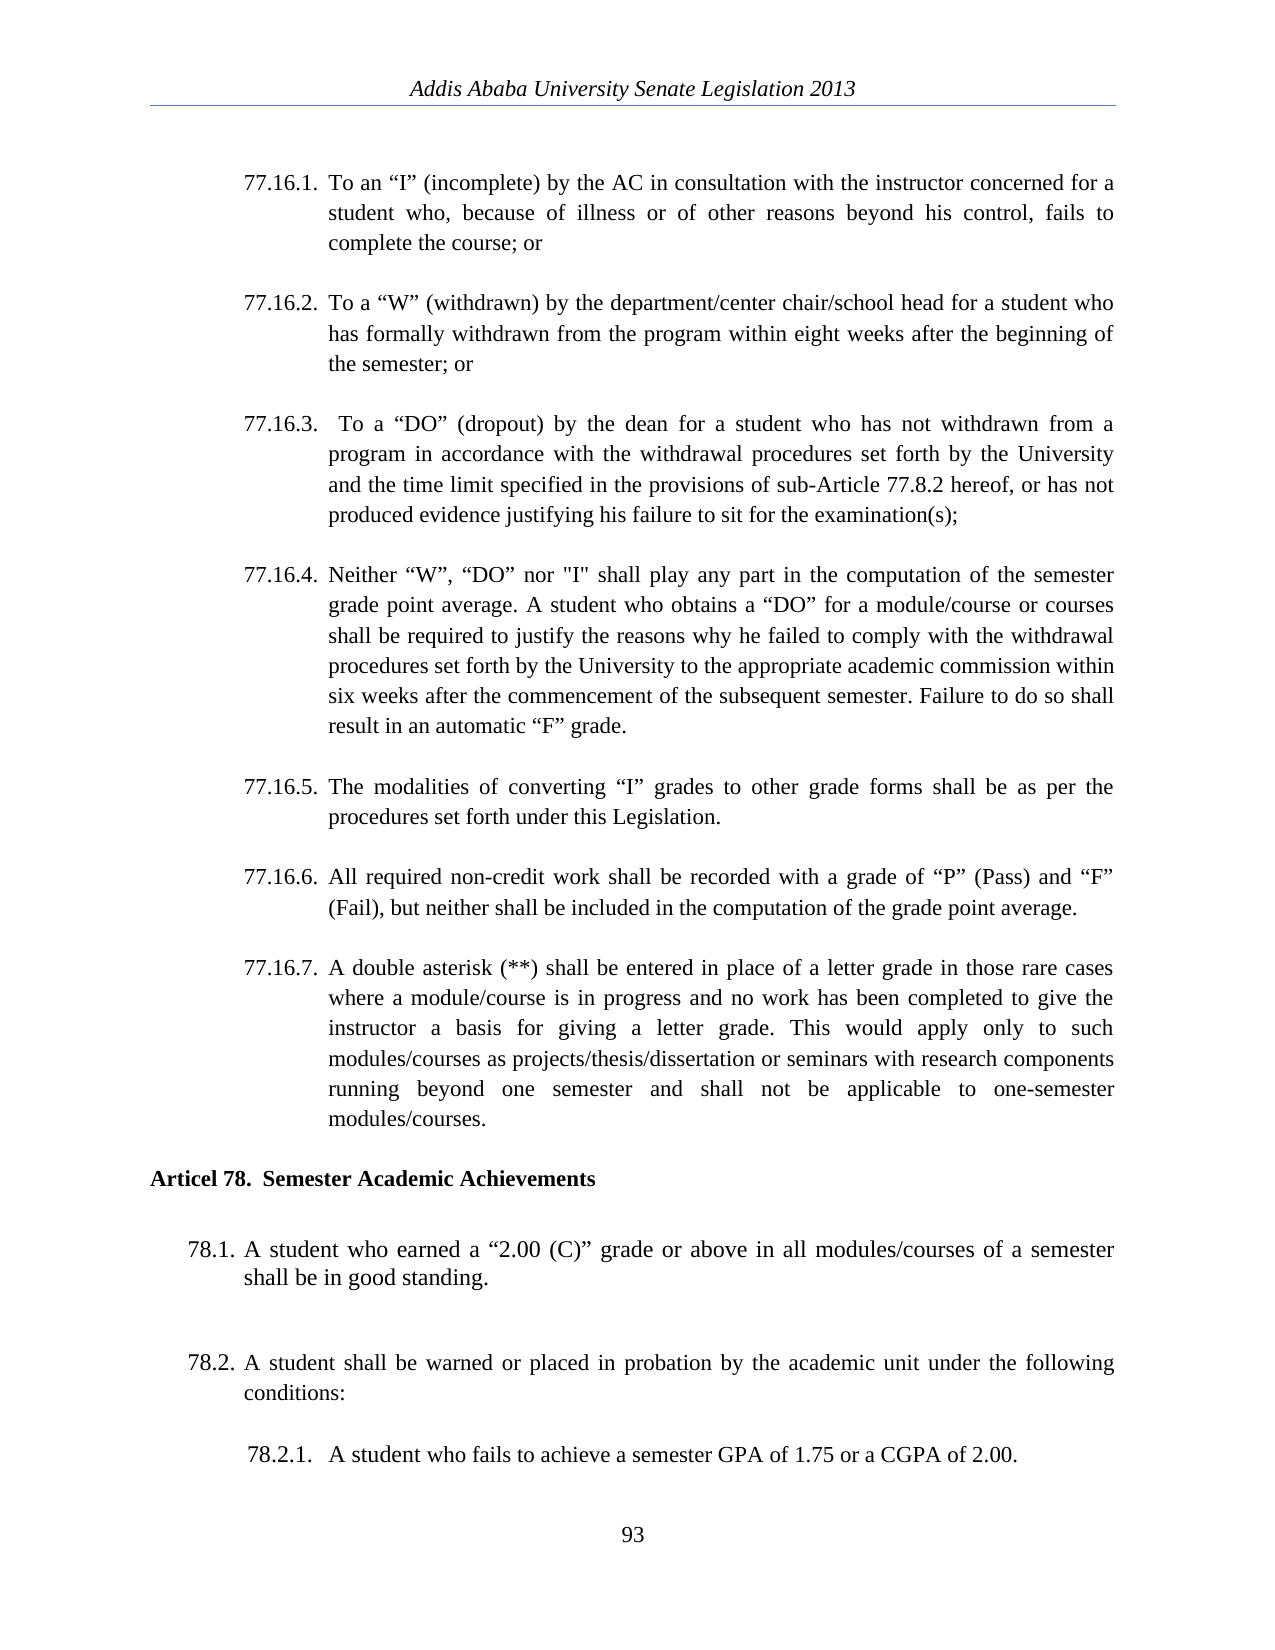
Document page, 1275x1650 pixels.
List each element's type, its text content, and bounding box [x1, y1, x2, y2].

list All required non-credit work shall be recorded with a grade of “P” (Pass) and “F” (Fail), but neither shall be included in the computation of the grade point average. [244, 863, 1116, 920]
list A student who fails to achieve a semester GPA of 1.75 or a CGPA of 2.00. [247, 1440, 1116, 1467]
list A double asterisk (**) shall be entered in place of a letter grade in those rare cases where a module/course is in progress and no work has been completed to give the instructor a basis for giving a letter grade. This would apply only to such modules/courses as projects/thesis/dissertation or seminars with research components running beyond one semester and shall not be applicable to one-semester modules/courses. [244, 954, 1116, 1131]
list A student shall be warned or placed in probation by the academic unit under the following conditions: [187, 1348, 1116, 1406]
list To an “I” (incomplete) by the AC in consultation with the instructor concerned for a student who, because of illness or of other reasons beyond his control, fails to complete the course; or [244, 168, 1116, 255]
list The modalities of converting “I” grades to other grade forms shall be as per the procedures set forth under this Legislation. [244, 773, 1116, 829]
list Neither “W”, “DO” nor "I" shall play any part in the computation of the semester grade point average. A student who obtains a “DO” for a module/course or courses shall be required to justify the reasons why he failed to comply with the withdrawal procedures set forth by the University to the appropriate academic commission within six weeks after the commencement of the subsequent semester. Failure to do so shall result in an automatic “F” grade. [244, 561, 1116, 739]
list Semester Academic Achievements [150, 1165, 1116, 1192]
list To a “W” (withdrawn) by the department/center chair/school head for a student who has formally withdrawn from the program within eight weeks after the beginning of the semester; or [244, 289, 1116, 376]
list A student who earned a “2.00 (C)” grade or above in all modules/courses of a semester shall be in good standing. [187, 1235, 1116, 1290]
list To a “DO” (dropout) by the dean for a student who has not withdrawn from a program in accordance with the withdrawal procedures set forth by the University and the time limit specified in the provisions of sub-Article 77.8.2 hereof, or has not produced evidence justifying his failure to sit for the examination(s); [244, 410, 1116, 527]
